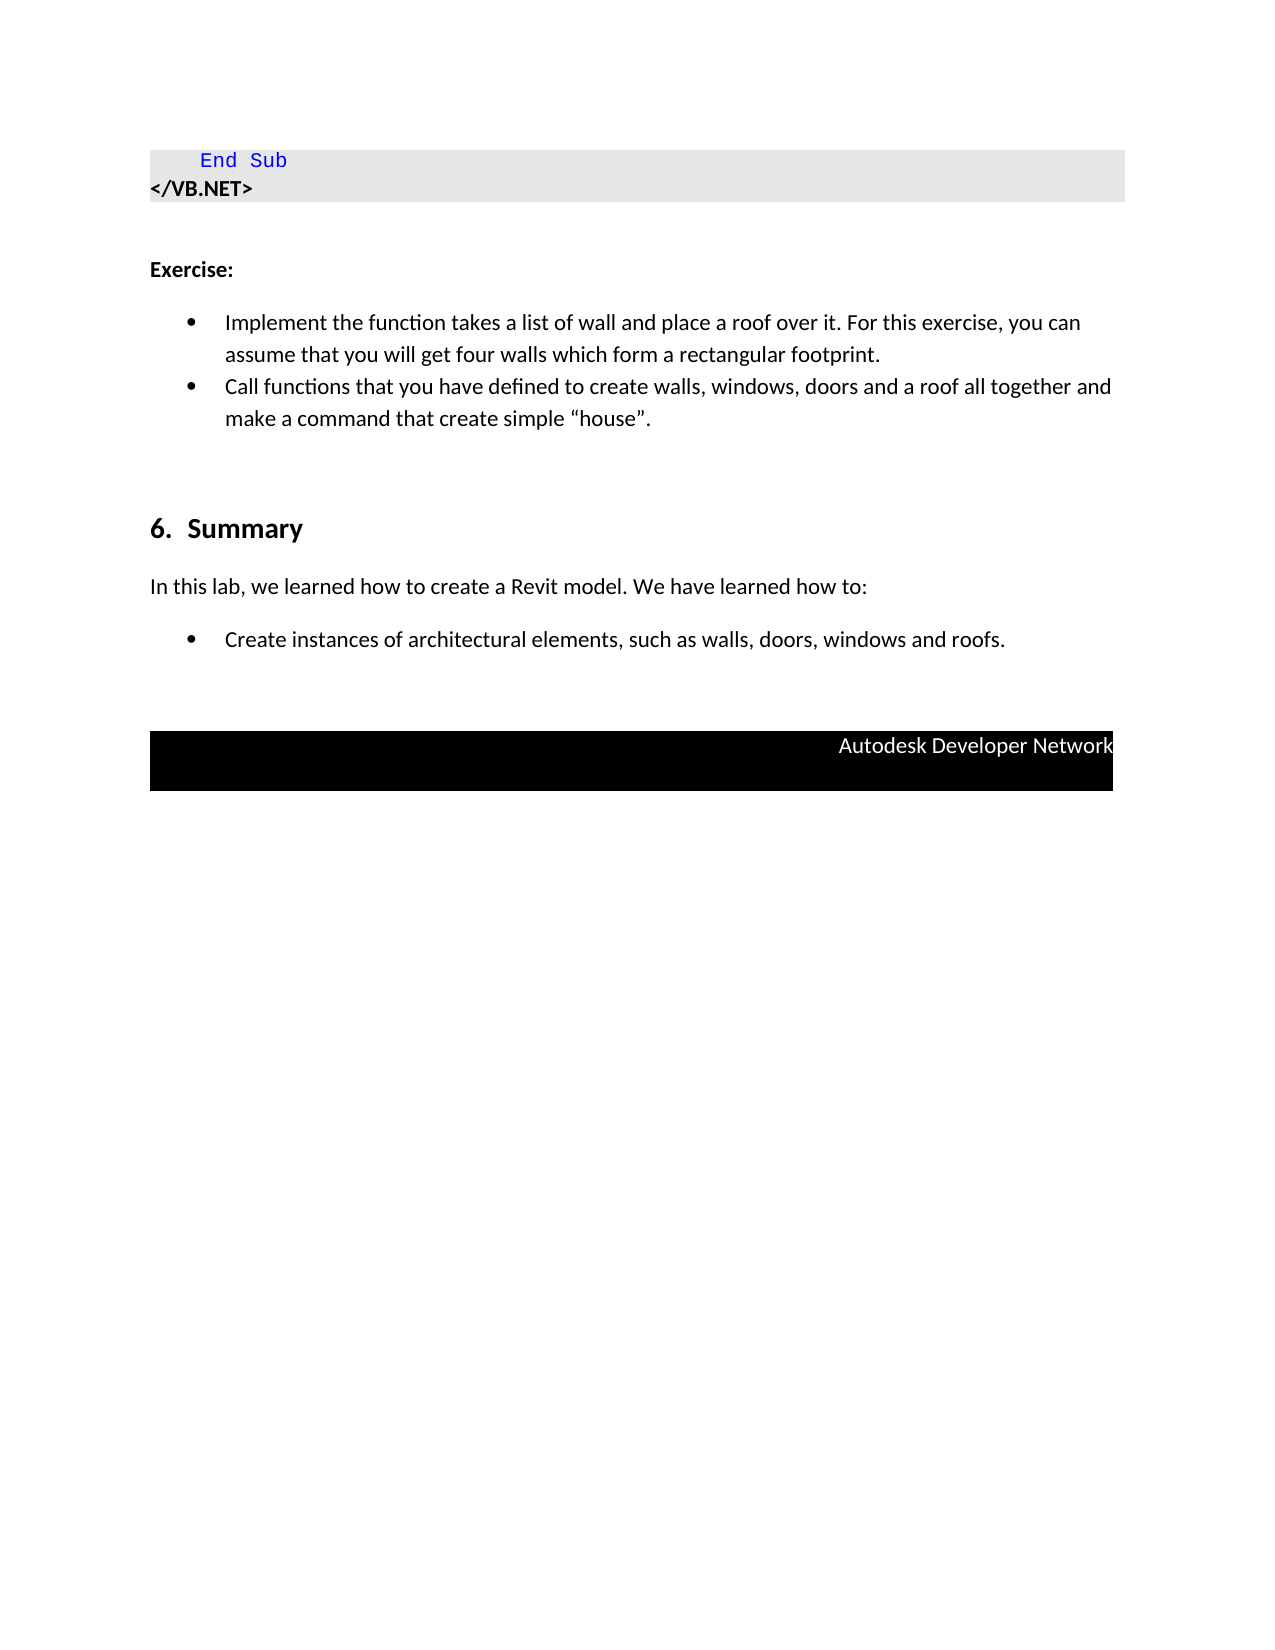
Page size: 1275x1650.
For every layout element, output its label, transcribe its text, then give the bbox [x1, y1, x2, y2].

list Create instances of architectural elements, such as walls, doors, windows and roofs. [187, 625, 1125, 653]
text In this lab, we learned how to create a Revit model. We have learned how to: [150, 572, 1125, 600]
text Exercise: [150, 255, 1125, 283]
text End Sub [150, 150, 1125, 174]
text Autodesk Developer Network [150, 731, 1113, 791]
list Implement the function takes a list of wall and place a roof over it. For this exercise, you can assume that you will get four walls which form a rectangular footprint. [187, 308, 1125, 368]
list Summary [150, 510, 1125, 546]
text </VB.NET> [150, 174, 1125, 202]
list Call functions that you have defined to create walls, windows, doors and a roof all together and make a command that create simple “house”. [187, 372, 1125, 432]
